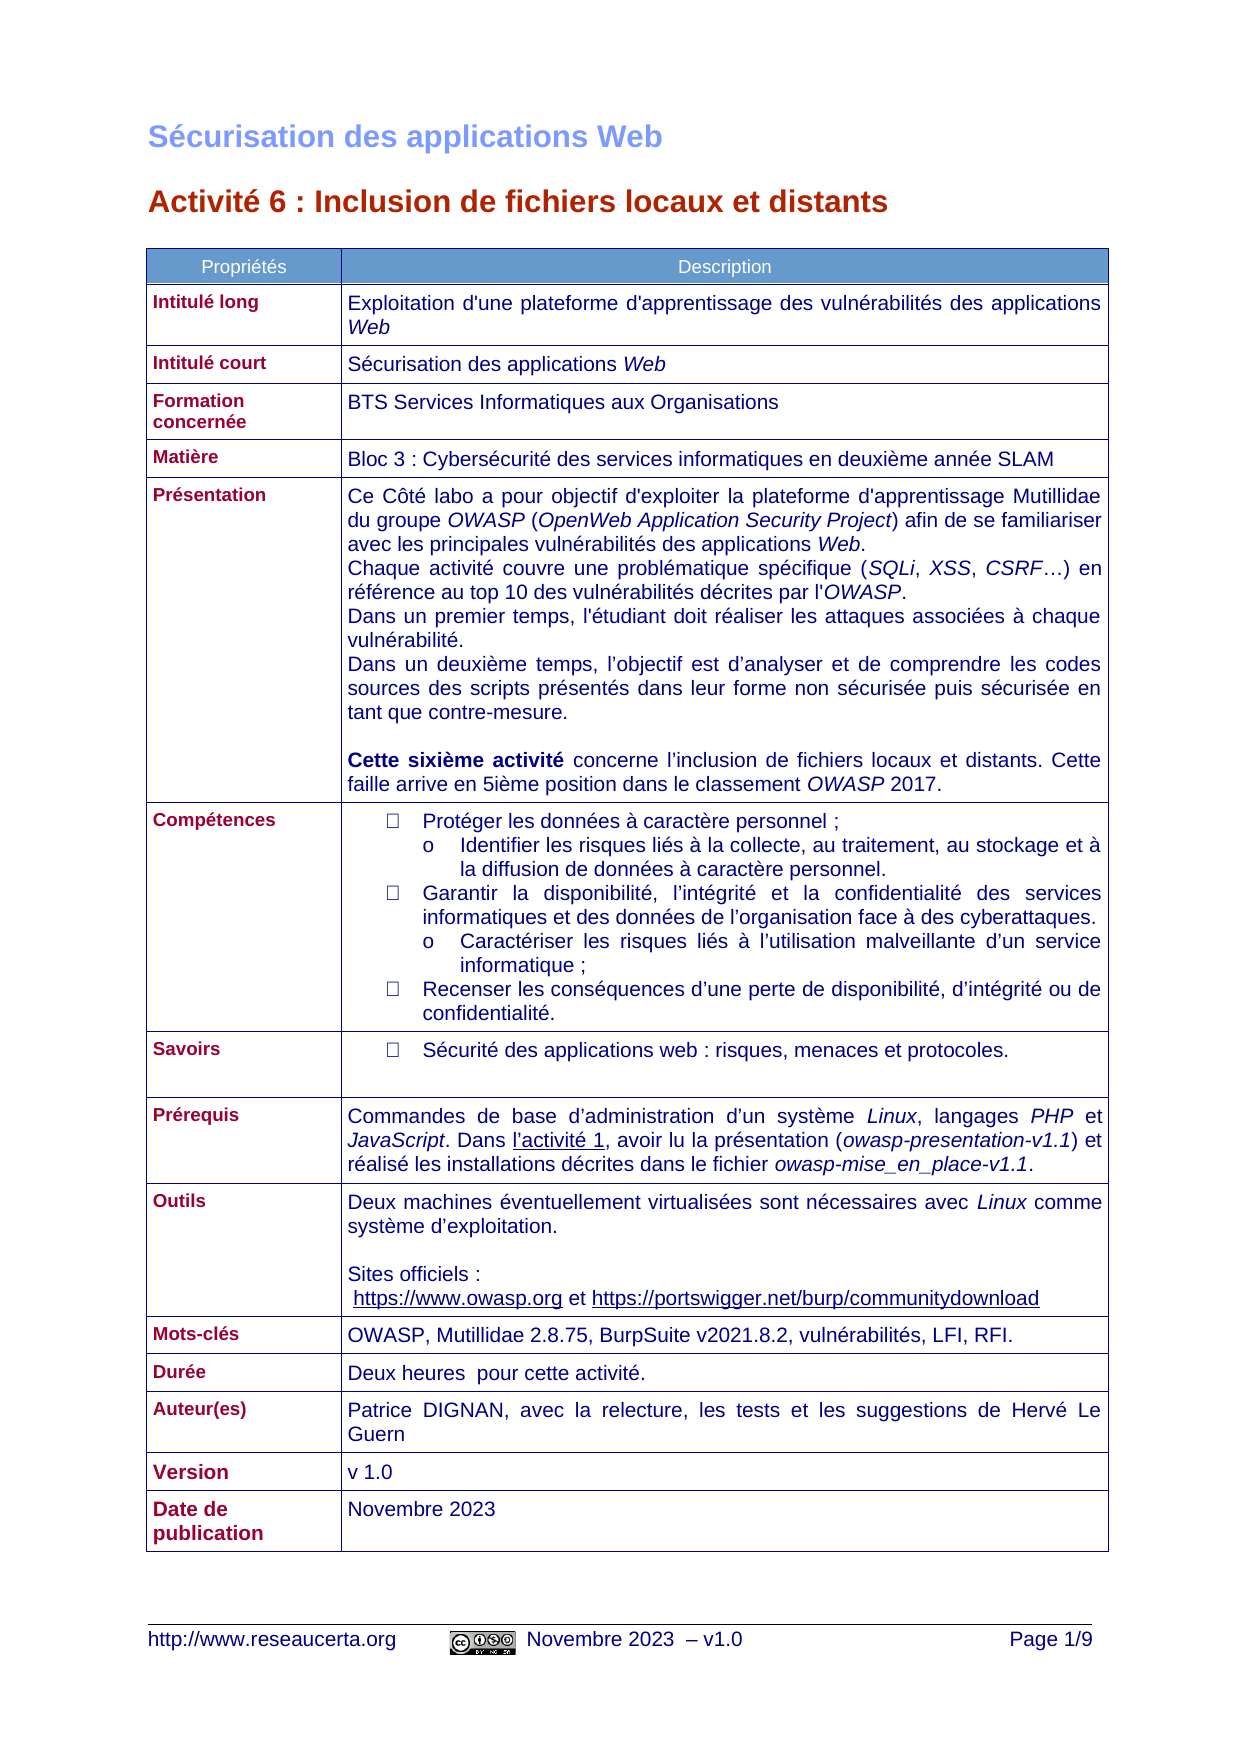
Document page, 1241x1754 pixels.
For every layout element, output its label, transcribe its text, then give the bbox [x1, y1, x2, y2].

table_cell Outils [147, 1184, 341, 1316]
table_cell Novembre 2023 [342, 1491, 1108, 1551]
picture [449, 1631, 516, 1655]
table_cell v 1.0 [342, 1453, 1108, 1490]
text Activité 6 : Inclusion de fichiers locaux et distants [148, 183, 1092, 219]
table_cell Présentation [147, 478, 341, 802]
table_cell Prérequis [147, 1098, 341, 1182]
table_cell Deux heures pour cette activité. [342, 1354, 1108, 1391]
text Sécurisation des applications Web [148, 118, 1092, 154]
table_cell Version [147, 1453, 341, 1490]
table_cell Commandes de base d’administration d’un système Linux, langages PHP et JavaScript. Dans l’activité 1, avoir lu la présentation (owasp-presentation-v1.1) et réalisé les installations décrites dans le fichier owasp-mise_en_place-v1.1. [342, 1098, 1108, 1182]
table_cell Bloc 3 : Cybersécurité des services informatiques en deuxième année SLAM [342, 440, 1108, 477]
table_cell Sécurisation des applications Web [342, 346, 1108, 382]
table_cell Protéger les données à caractère personnel ; Identifier les risques liés à la collecte, au traitement, au stockage et à la diffusion de données à caractère personnel. Garantir la disponibilité, l’intégrité et la confidentialité des services informatiques et des données de l’organisation face à des cyberattaques. Caractériser les risques liés à l’utilisation malveillante d’un service informatique ; Recenser les conséquences d’une perte de disponibilité, d’intégrité ou de confidentialité. [342, 803, 1108, 1031]
table_cell BTS Services Informatiques aux Organisations [342, 384, 1108, 439]
table_cell Matière [147, 440, 341, 477]
table_header Description [342, 249, 1108, 283]
table_cell Intitulé court [147, 346, 341, 382]
table_cell Ce Côté labo a pour objectif d'exploiter la plateforme d'apprentissage Mutillidae du groupe OWASP (OpenWeb Application Security Project) afin de se familiariser avec les principales vulnérabilités des applications Web. Chaque activité couvre une problématique spécifique (SQLi, XSS, CSRF…) en référence au top 10 des vulnérabilités décrites par l'OWASP. Dans un premier temps, l'étudiant doit réaliser les attaques associées à chaque vulnérabilité. Dans un deuxième temps, l’objectif est d’analyser et de comprendre les codes sources des scripts présentés dans leur forme non sécurisée puis sécurisée en tant que contre-mesure. Cette sixième activité concerne l’inclusion de fichiers locaux et distants. Cette faille arrive en 5ième position dans le classement OWASP 2017. [342, 478, 1108, 802]
table_cell Durée [147, 1354, 341, 1391]
table_cell Auteur(es) [147, 1392, 341, 1452]
table_header Propriétés [147, 249, 341, 283]
table_cell Date de publication [147, 1491, 341, 1551]
table_cell Exploitation d'une plateforme d'apprentissage des vulnérabilités des applications Web [342, 285, 1108, 345]
table_cell Patrice DIGNAN, avec la relecture, les tests et les suggestions de Hervé Le Guern [342, 1392, 1108, 1452]
table_cell Intitulé long [147, 285, 341, 345]
table_cell Sécurité des applications web : risques, menaces et protocoles. [342, 1032, 1108, 1097]
table_cell Deux machines éventuellement virtualisées sont nécessaires avec Linux comme système d’exploitation. Sites officiels : https://www.owasp.org et https://portswigger.net/burp/communitydownload [342, 1184, 1108, 1316]
table_cell Compétences [147, 803, 341, 1031]
table_cell OWASP, Mutillidae 2.8.75, BurpSuite v2021.8.2, vulnérabilités, LFI, RFI. [342, 1317, 1108, 1353]
table_cell Formation concernée [147, 384, 341, 439]
table_cell Savoirs [147, 1032, 341, 1097]
table_cell Mots-clés [147, 1317, 341, 1353]
